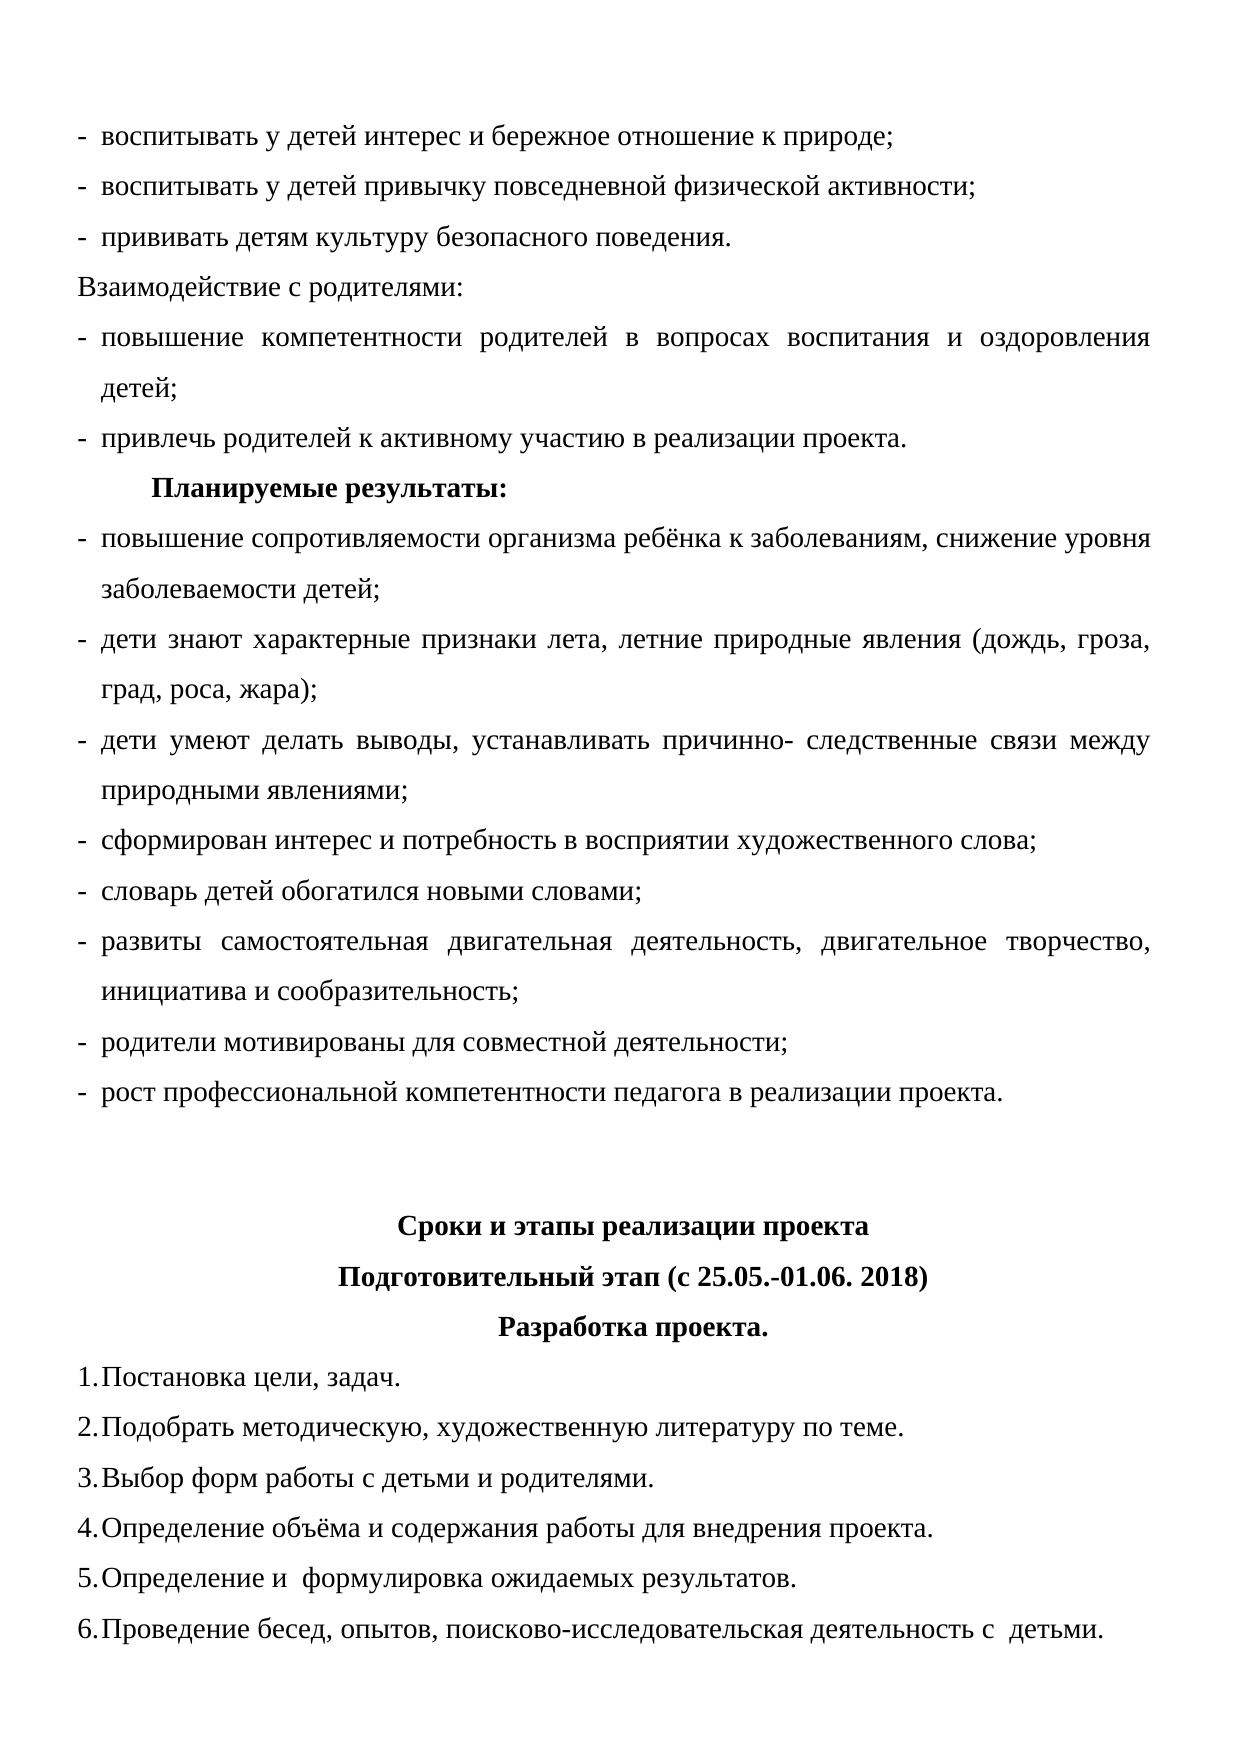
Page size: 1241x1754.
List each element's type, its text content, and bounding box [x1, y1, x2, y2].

list Постановка цели, задач. [77, 1359, 1152, 1393]
list рост профессиональной компетентности педагога в реализации проекта. [77, 1074, 1152, 1108]
list воспитывать у детей привычку повседневной физической активности; [77, 168, 1152, 202]
list Определение объёма и содержания работы для внедрения проекта. [77, 1510, 1152, 1544]
list Подобрать методическую, художественную литературу по теме. [77, 1409, 1152, 1443]
list Проведение бесед, опытов, поисково-исследовательская деятельность с детьми. [77, 1611, 1152, 1644]
text Разработка проекта. [114, 1309, 1152, 1342]
text Сроки и этапы реализации проекта [114, 1208, 1152, 1242]
list воспитывать у детей интерес и бережное отношение к природе; [77, 118, 1152, 152]
list привлечь родителей к активному участию в реализации проекта. [77, 420, 1152, 453]
text Планируемые результаты: [77, 470, 1152, 504]
list Определение и формулировка ожидаемых результатов. [77, 1561, 1152, 1594]
text Взаимодействие с родителями: [77, 269, 1152, 303]
list дети умеют делать выводы, устанавливать причинно- следственные связи между природными явлениями; [77, 722, 1152, 806]
list развиты самостоятельная двигательная деятельность, двигательное творчество, инициатива и сообразительность; [77, 923, 1152, 1007]
text Подготовительный этап (с 25.05.-01.06. 2018) [114, 1259, 1152, 1292]
list повышение компетентности родителей в вопросах воспитания и оздоровления детей; [77, 319, 1152, 403]
list родители мотивированы для совместной деятельности; [77, 1024, 1152, 1057]
list сформирован интерес и потребность в восприятии художественного слова; [77, 822, 1152, 856]
list повышение сопротивляемости организма ребёнка к заболеваниям, снижение уровня заболеваемости детей; [77, 521, 1152, 604]
list прививать детям культуру безопасного поведения. [77, 219, 1152, 252]
list словарь детей обогатился новыми словами; [77, 873, 1152, 906]
list Выбор форм работы с детьми и родителями. [77, 1460, 1152, 1493]
list дети знают характерные признаки лета, летние природные явления (дождь, гроза, град, роса, жара); [77, 621, 1152, 705]
